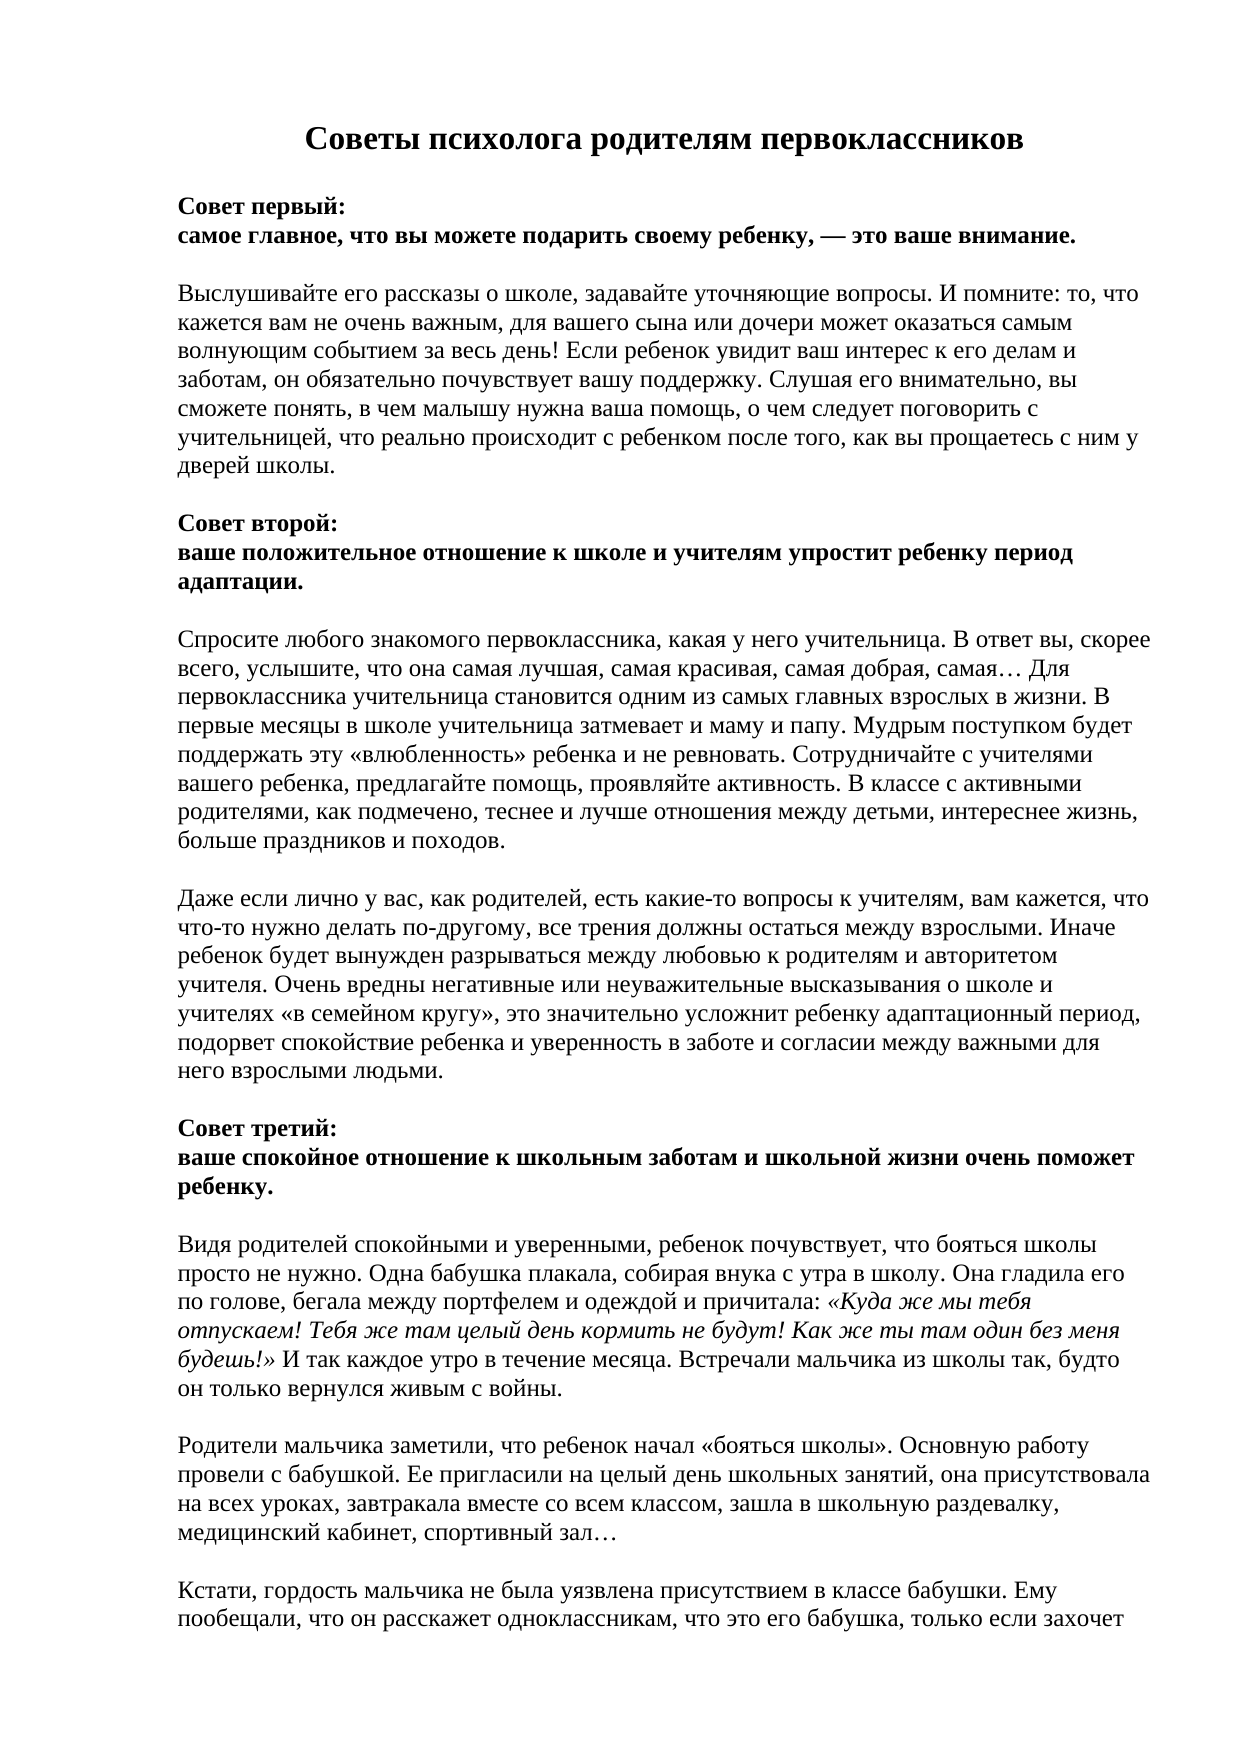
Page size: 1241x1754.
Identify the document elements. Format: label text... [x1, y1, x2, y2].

text Совет первый: самое главное, что вы можете подарить своему ребенку, — это ваше внимание. [177, 191, 1152, 249]
text Советы психолога родителям первоклассников [177, 118, 1152, 156]
text Спросите любого знакомого первоклассника, какая у него учительница. В ответ вы, скорее всего, услышите, что она самая лучшая, самая красивая, самая добрая, самая… Для первоклассника учительница становится одним из самых главных взрослых в жизни. В первые месяцы в школе учительница затмевает и маму и папу. Мудрым поступком будет поддержать эту «влюбленность» ребенка и не ревновать. Сотрудничайте с учителями вашего ребенка, предлагайте помощь, проявляйте активность. В классе с активными родителями, как подмечено, теснее и лучше отношения между детьми, интереснее жизнь, больше праздников и походов. [177, 624, 1152, 854]
text Даже если лично у вас, как родителей, есть какие-то вопросы к учителям, вам кажется, что что-то нужно делать по-другому, все трения должны остаться между взрослыми. Иначе ребенок будет вынужден разрываться между любовью к родителям и авторитетом учителя. Очень вредны негативные или неуважительные высказывания о школе и учителях «в семейном кругу», это значительно усложнит ребенку адаптационный период, подорвет спокойствие ребенка и уверенность в заботе и согласии между важными для него взрослыми людьми. [177, 883, 1152, 1084]
text Видя родителей спокойными и уверенными, ребенок почувствует, что бояться школы просто не нужно. Одна бабушка плакала, собирая внука с утра в школу. Она гладила его по голове, бегала между портфелем и одеждой и причитала: «Куда же мы тебя отпускаем! Тебя же там целый день кормить не будут! Как же ты там один без меня будешь!» И так каждое утро в течение месяца. Встречали мальчика из школы так, будто он только вернулся живым с войны. [177, 1229, 1152, 1401]
text Совет второй: ваше положительное отношение к школе и учителям упростит ребенку период адаптации. [177, 508, 1152, 595]
text Совет третий: ваше спокойное отношение к школьным заботам и школьной жизни очень поможет ребенку. [177, 1113, 1152, 1200]
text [177, 1575, 1152, 1632]
text Выслушивайте его рассказы о школе, задавайте уточняющие вопросы. И помните: то, что кажется вам не очень важным, для вашего сына или дочери может оказаться самым волнующим событием за весь день! Если ребенок увидит ваш интерес к его делам и заботам, он обязательно почувствует вашу поддержку. Слушая его внимательно, вы сможете понять, в чем малышу нужна ваша помощь, о чем следует поговорить с учительницей, что реально происходит с ребенком после того, как вы прощаетесь с ним у дверей школы. [177, 278, 1152, 479]
text Родители мальчика заметили, что ре6енок начал «бояться школы». Основную работу провели с бабушкой. Ее пригласили на целый день школьных занятий, она присутствовала на всех уроках, завтракала вместе со всем классом, зашла в школьную раздевалку, медицинский кабинет, спортивный зал… [177, 1431, 1152, 1546]
